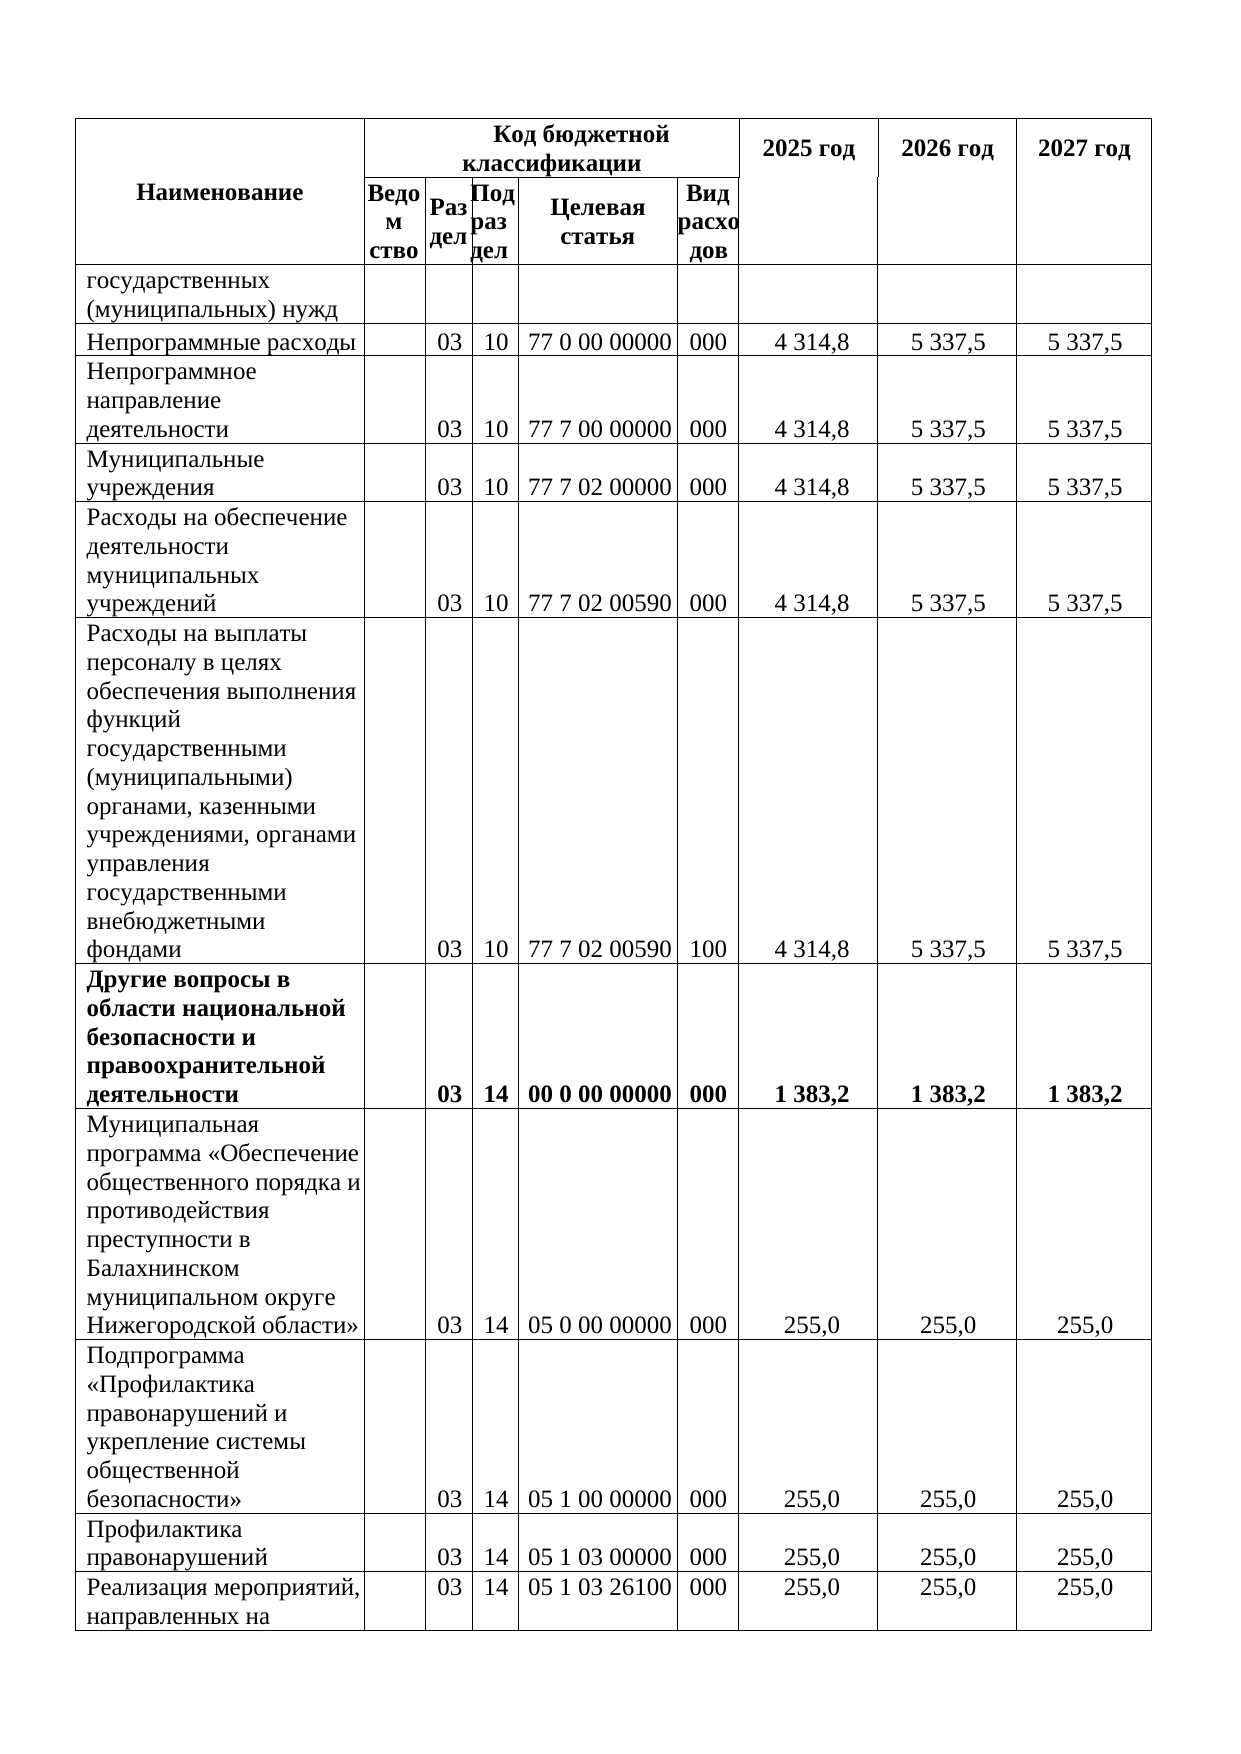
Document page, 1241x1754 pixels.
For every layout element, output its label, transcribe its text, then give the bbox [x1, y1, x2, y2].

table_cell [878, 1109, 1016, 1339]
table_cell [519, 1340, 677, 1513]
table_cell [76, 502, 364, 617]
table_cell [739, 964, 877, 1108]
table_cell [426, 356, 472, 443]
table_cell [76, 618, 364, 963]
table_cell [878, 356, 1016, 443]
table_header 2027 год [1017, 119, 1151, 177]
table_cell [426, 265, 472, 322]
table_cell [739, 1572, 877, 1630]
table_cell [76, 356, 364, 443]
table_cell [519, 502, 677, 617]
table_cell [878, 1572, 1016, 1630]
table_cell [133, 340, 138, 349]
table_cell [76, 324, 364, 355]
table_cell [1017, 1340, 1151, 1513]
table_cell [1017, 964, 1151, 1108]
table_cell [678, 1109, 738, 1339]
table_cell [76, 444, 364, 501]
table_cell [878, 177, 1016, 264]
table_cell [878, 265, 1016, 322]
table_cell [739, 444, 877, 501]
table_cell [1017, 177, 1151, 264]
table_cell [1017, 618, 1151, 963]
table_header 2026 год [879, 119, 1016, 177]
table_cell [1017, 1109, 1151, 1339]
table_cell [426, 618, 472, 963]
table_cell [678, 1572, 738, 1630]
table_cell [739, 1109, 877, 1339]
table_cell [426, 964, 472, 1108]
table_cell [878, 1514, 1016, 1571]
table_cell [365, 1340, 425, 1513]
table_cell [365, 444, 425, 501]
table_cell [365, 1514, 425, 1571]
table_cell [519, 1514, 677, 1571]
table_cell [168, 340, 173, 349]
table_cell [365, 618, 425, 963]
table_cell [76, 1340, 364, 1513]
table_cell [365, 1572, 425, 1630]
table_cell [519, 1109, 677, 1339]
table_cell Раз дел [426, 178, 472, 264]
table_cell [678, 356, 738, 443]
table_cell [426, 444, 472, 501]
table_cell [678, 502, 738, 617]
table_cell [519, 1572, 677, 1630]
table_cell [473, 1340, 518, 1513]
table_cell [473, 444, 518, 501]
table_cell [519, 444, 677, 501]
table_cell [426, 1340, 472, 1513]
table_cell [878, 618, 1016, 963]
table_cell Под раз дел [473, 178, 518, 264]
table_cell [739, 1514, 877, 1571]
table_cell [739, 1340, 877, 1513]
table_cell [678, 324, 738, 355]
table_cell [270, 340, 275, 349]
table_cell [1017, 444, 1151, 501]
table_header Наименование [76, 119, 364, 264]
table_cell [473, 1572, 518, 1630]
table_header 2025 год [740, 119, 878, 177]
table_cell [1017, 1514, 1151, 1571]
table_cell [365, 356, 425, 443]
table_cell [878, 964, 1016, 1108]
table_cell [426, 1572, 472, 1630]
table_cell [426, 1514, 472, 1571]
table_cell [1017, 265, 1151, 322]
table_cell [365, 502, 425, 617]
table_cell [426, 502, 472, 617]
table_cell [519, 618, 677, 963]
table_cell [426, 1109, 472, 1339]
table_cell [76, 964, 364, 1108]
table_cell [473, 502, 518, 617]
table_cell Ведом ство [365, 178, 425, 264]
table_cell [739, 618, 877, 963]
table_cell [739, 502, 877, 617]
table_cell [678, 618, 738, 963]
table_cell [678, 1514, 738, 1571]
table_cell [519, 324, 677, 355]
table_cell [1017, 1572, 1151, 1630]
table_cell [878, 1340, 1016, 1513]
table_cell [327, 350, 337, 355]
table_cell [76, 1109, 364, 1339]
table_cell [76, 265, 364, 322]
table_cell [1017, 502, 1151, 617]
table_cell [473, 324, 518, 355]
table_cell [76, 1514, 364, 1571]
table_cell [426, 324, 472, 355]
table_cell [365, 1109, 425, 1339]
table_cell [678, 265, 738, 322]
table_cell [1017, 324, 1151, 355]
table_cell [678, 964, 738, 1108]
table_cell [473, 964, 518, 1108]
table_cell Вид расходов [678, 178, 738, 264]
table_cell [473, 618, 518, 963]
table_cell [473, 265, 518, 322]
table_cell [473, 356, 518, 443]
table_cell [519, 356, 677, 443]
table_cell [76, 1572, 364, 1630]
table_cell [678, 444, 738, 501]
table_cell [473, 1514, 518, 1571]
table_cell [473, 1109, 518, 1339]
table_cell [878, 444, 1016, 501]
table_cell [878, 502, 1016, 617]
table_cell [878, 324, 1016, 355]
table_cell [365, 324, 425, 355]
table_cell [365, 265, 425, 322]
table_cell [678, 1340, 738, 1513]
table_header Код бюджетной классификации [365, 119, 739, 177]
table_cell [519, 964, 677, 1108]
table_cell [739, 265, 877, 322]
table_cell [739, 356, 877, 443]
table_cell [739, 177, 877, 264]
table_cell Целевая статья [519, 178, 677, 264]
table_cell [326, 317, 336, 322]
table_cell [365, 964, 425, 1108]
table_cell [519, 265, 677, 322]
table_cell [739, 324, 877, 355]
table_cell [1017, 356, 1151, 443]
